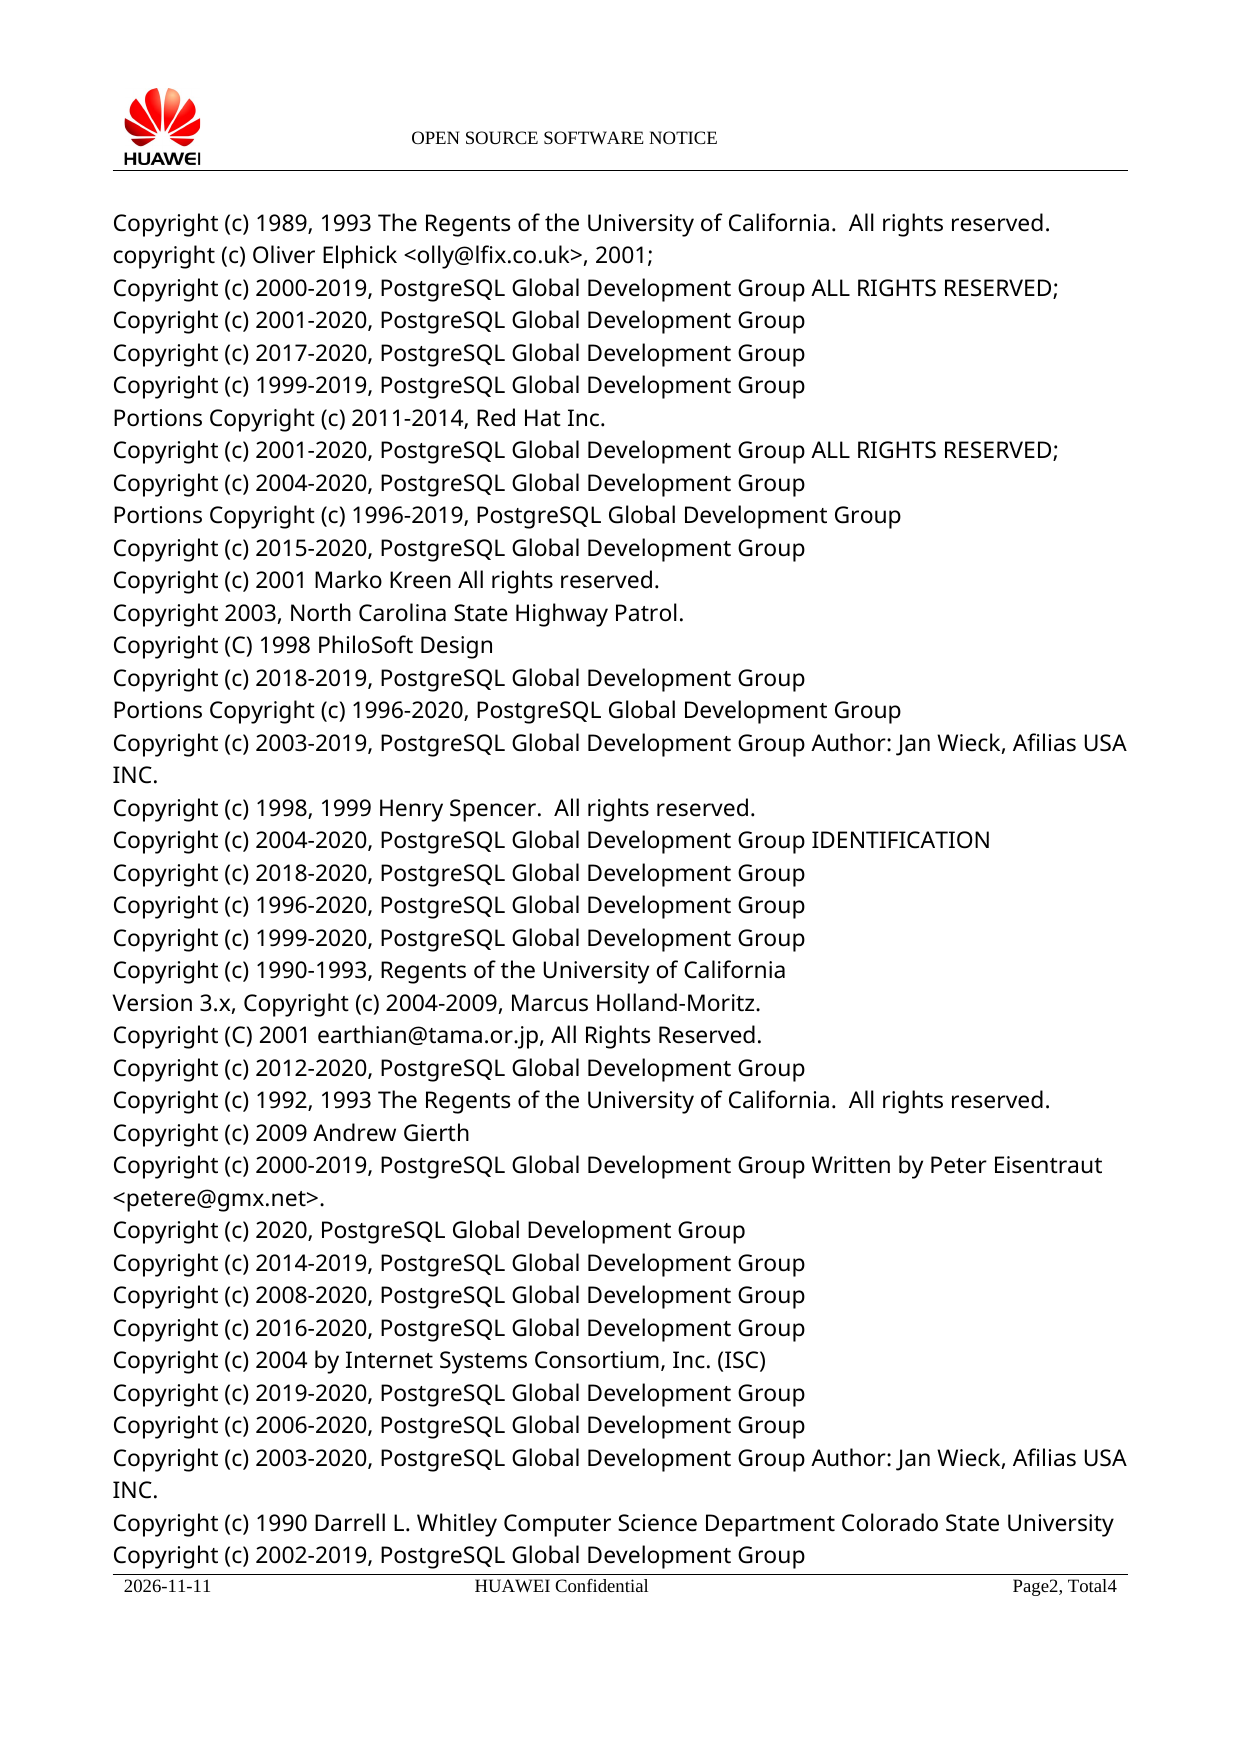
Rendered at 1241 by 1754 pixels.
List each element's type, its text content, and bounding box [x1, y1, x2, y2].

picture [124, 88, 201, 165]
